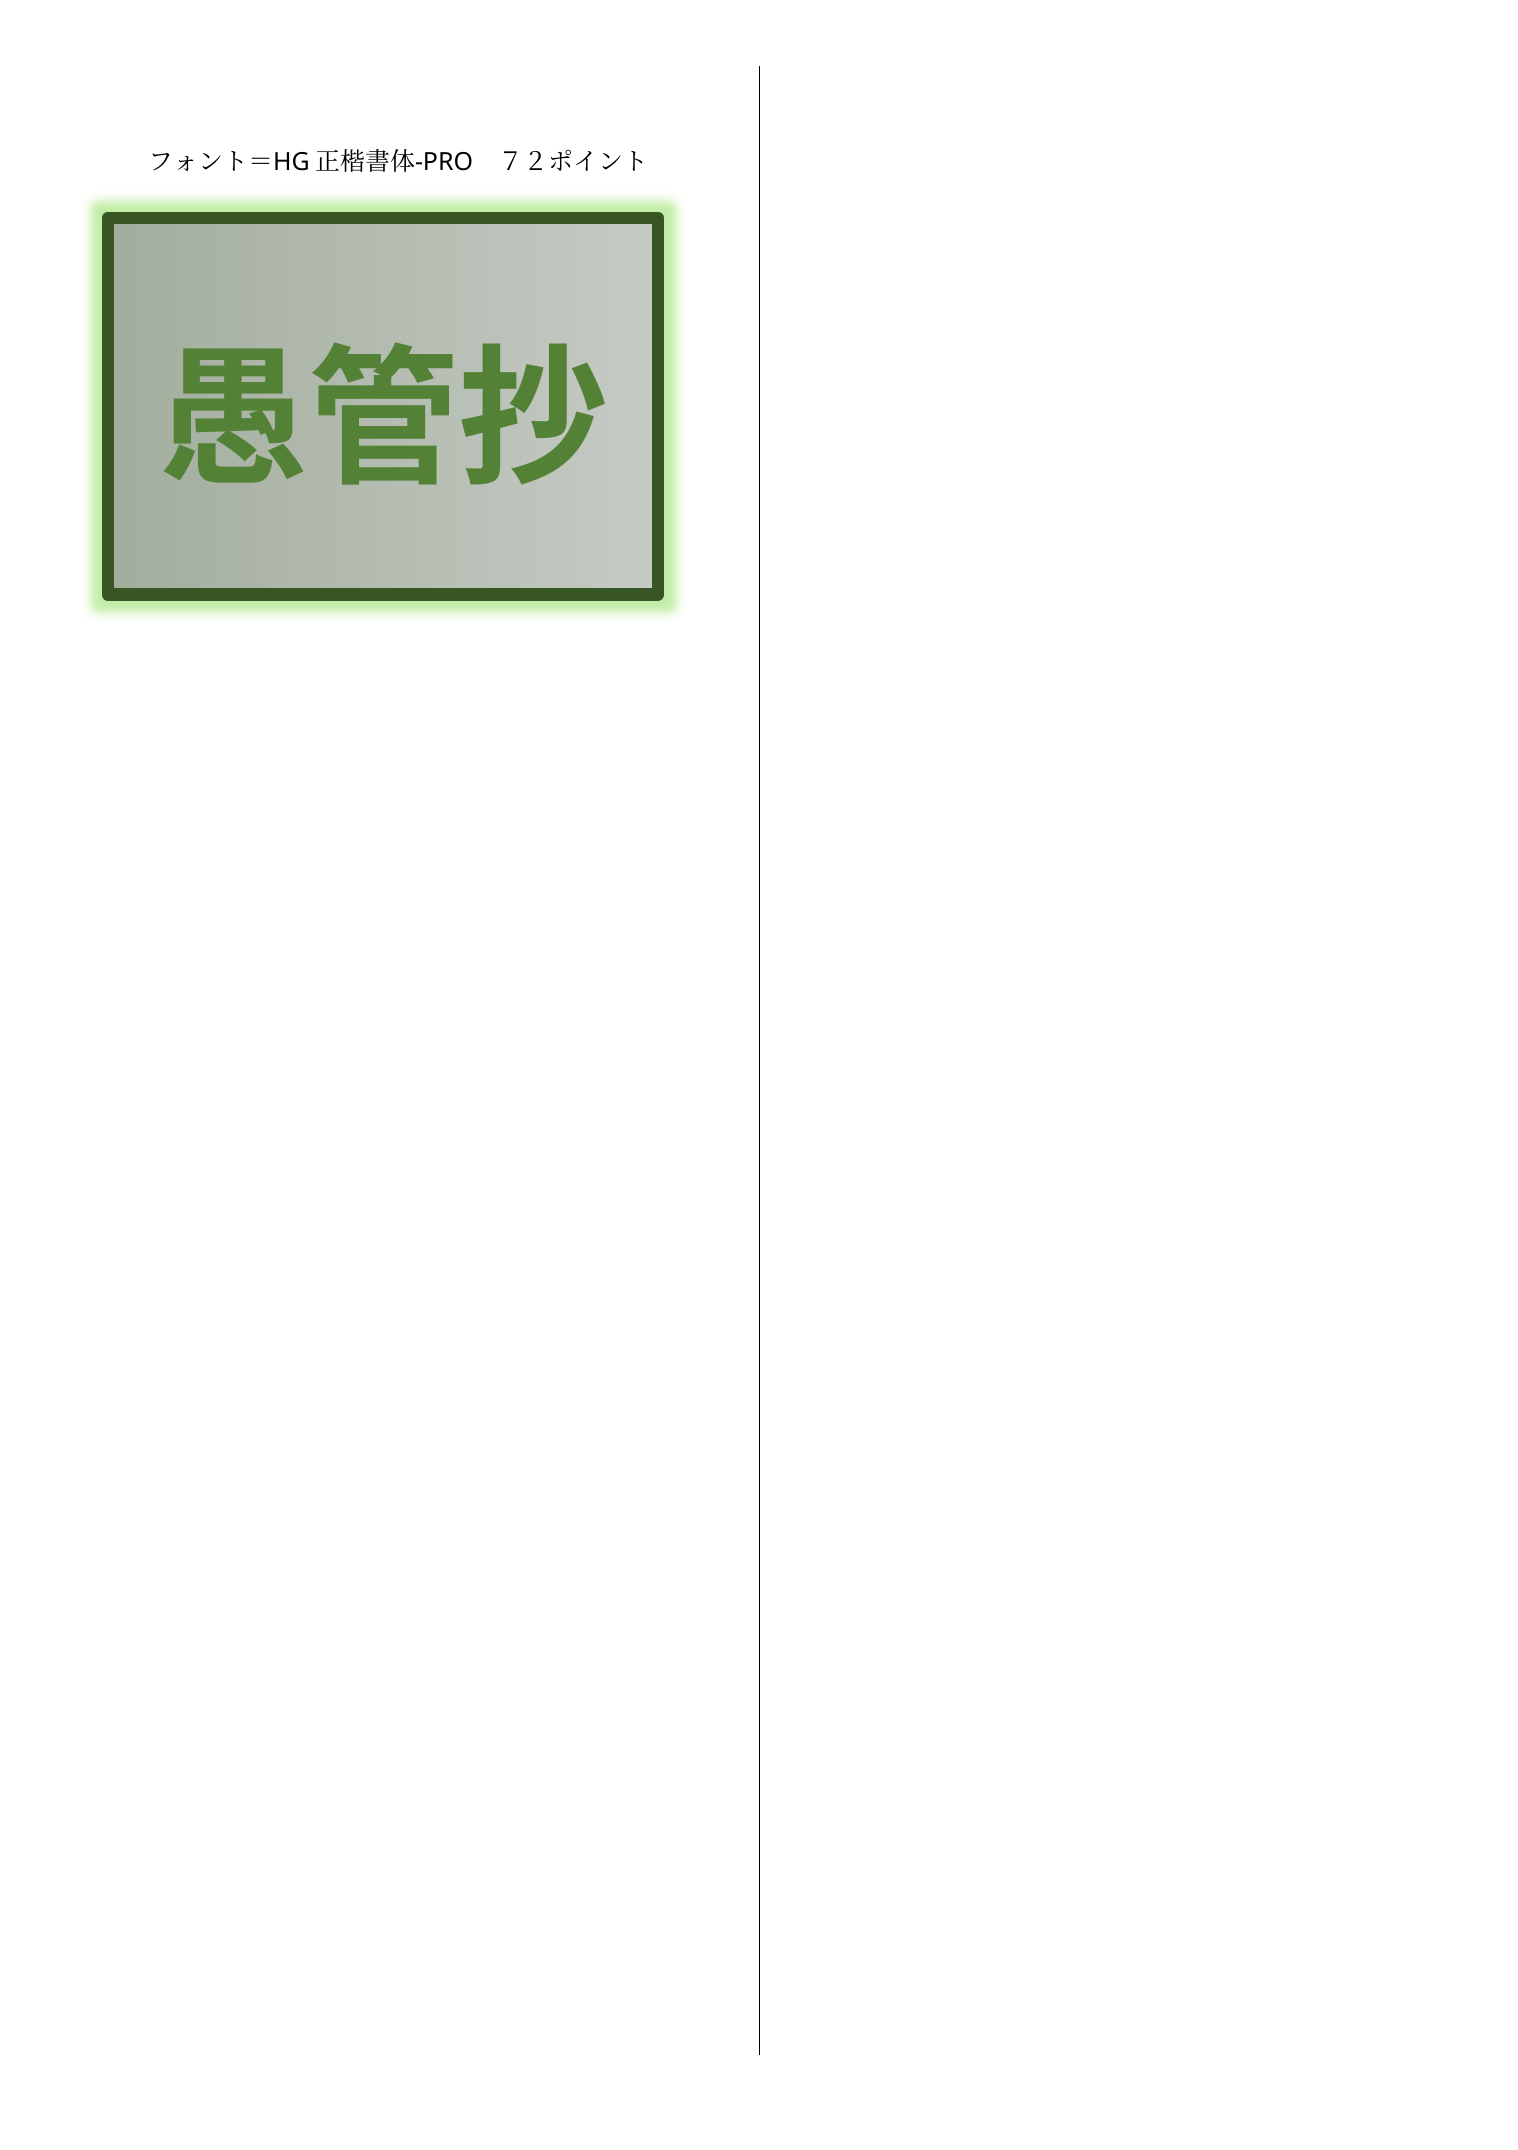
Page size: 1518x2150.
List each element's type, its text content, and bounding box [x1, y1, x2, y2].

text フォント＝HG正楷書体-PRO ７２ポイント [59, 141, 737, 179]
